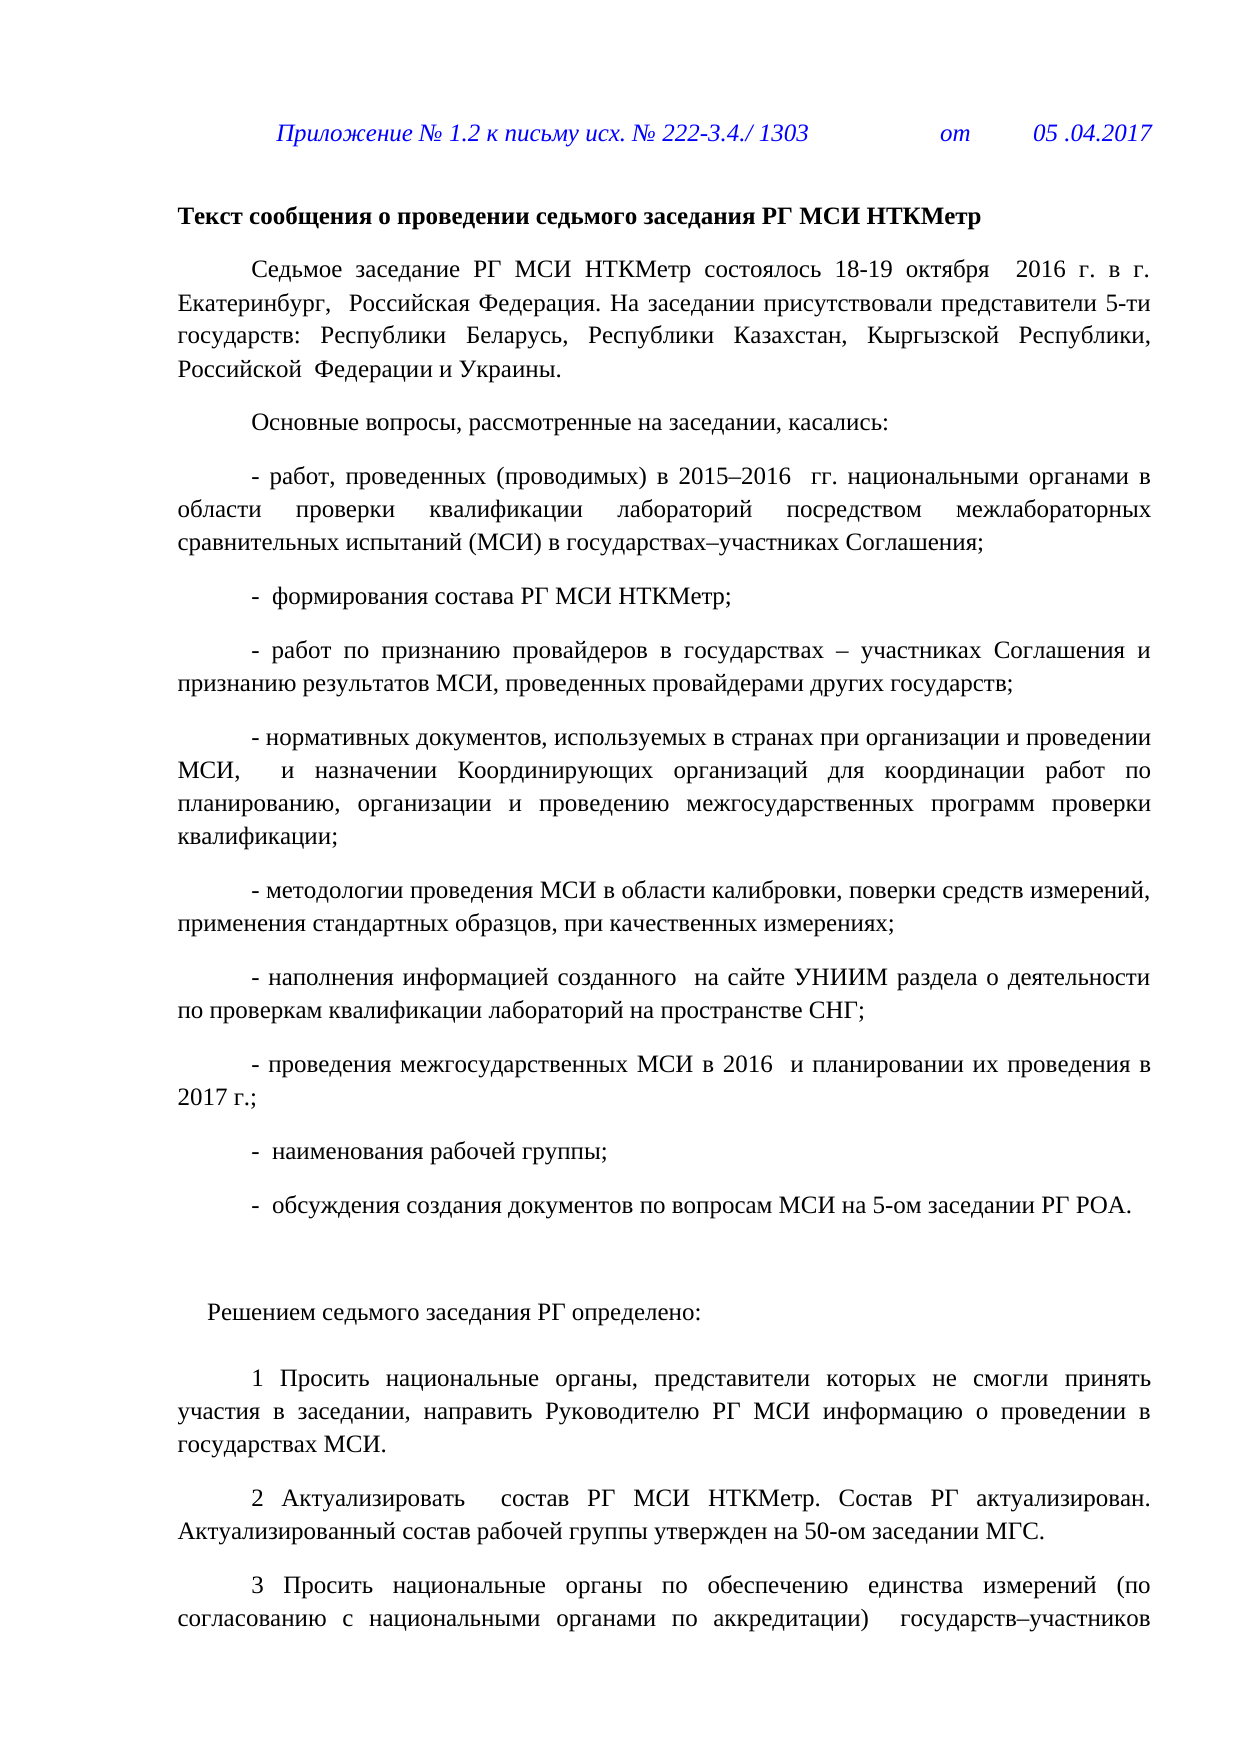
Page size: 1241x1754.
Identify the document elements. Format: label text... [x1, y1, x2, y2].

text - работ, проведенных (проводимых) в 2015–2016 гг. национальными органами в области проверки квалификации лабораторий посредством межлабораторных сравнительных испытаний (МСИ) в государствах–участниках Соглашения; [177, 461, 1152, 556]
text - наполнения информацией созданного на сайте УНИИМ раздела о деятельности по проверкам квалификации лабораторий на пространстве СНГ; [177, 962, 1152, 1024]
text - проведения межгосударственных МСИ в 2016 и планировании их проведения в 2017 г.; [177, 1049, 1152, 1111]
text 1 Просить национальные органы, представители которых не смогли принять участия в заседании, направить Руководителю РГ МСИ информацию о проведении в государствах МСИ. [177, 1363, 1152, 1458]
text Текст сообщения о проведении седьмого заседания РГ МСИ НТКМетр [177, 201, 1152, 229]
text - обсуждения создания документов по вопросам МСИ на 5-ом заседании РГ РОА. [177, 1190, 1152, 1218]
text - методологии проведения МСИ в области калибровки, поверки средств измерений, применения стандартных образцов, при качественных измерениях; [177, 875, 1152, 937]
text - работ по признанию провайдеров в государствах – участниках Соглашения и признанию результатов МСИ, проведенных провайдерами других государств; [177, 635, 1152, 697]
text Приложение № 1.2 к письму исх. № 222-3.4./ 1303 от 05 .04.2017 [177, 118, 1152, 147]
text Седьмое заседание РГ МСИ НТКМетр состоялось 18-19 октября 2016 г. в г. Екатеринбург, Российская Федерация. На заседании присутствовали представители 5-ти государств: Республики Беларусь, Республики Казахстан, Кыргызской Республики, Российской Федерации и Украины. [177, 254, 1152, 382]
text Основные вопросы, рассмотренные на заседании, касались: [177, 407, 1152, 436]
text - нормативных документов, используемых в странах при организации и проведении МСИ, и назначении Координирующих организаций для координации работ по планированию, организации и проведению межгосударственных программ проверки квалификации; [177, 722, 1152, 850]
text 2 Актуализировать состав РГ МСИ НТКМетр. Состав РГ актуализирован. Актуализированный состав рабочей группы утвержден на 50-ом заседании МГС. [177, 1483, 1152, 1545]
text - наименования рабочей группы; [177, 1136, 1152, 1164]
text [177, 1570, 1152, 1632]
text Решением седьмого заседания РГ определено: [177, 1297, 1152, 1326]
text - формирования состава РГ МСИ НТКМетр; [177, 581, 1152, 610]
